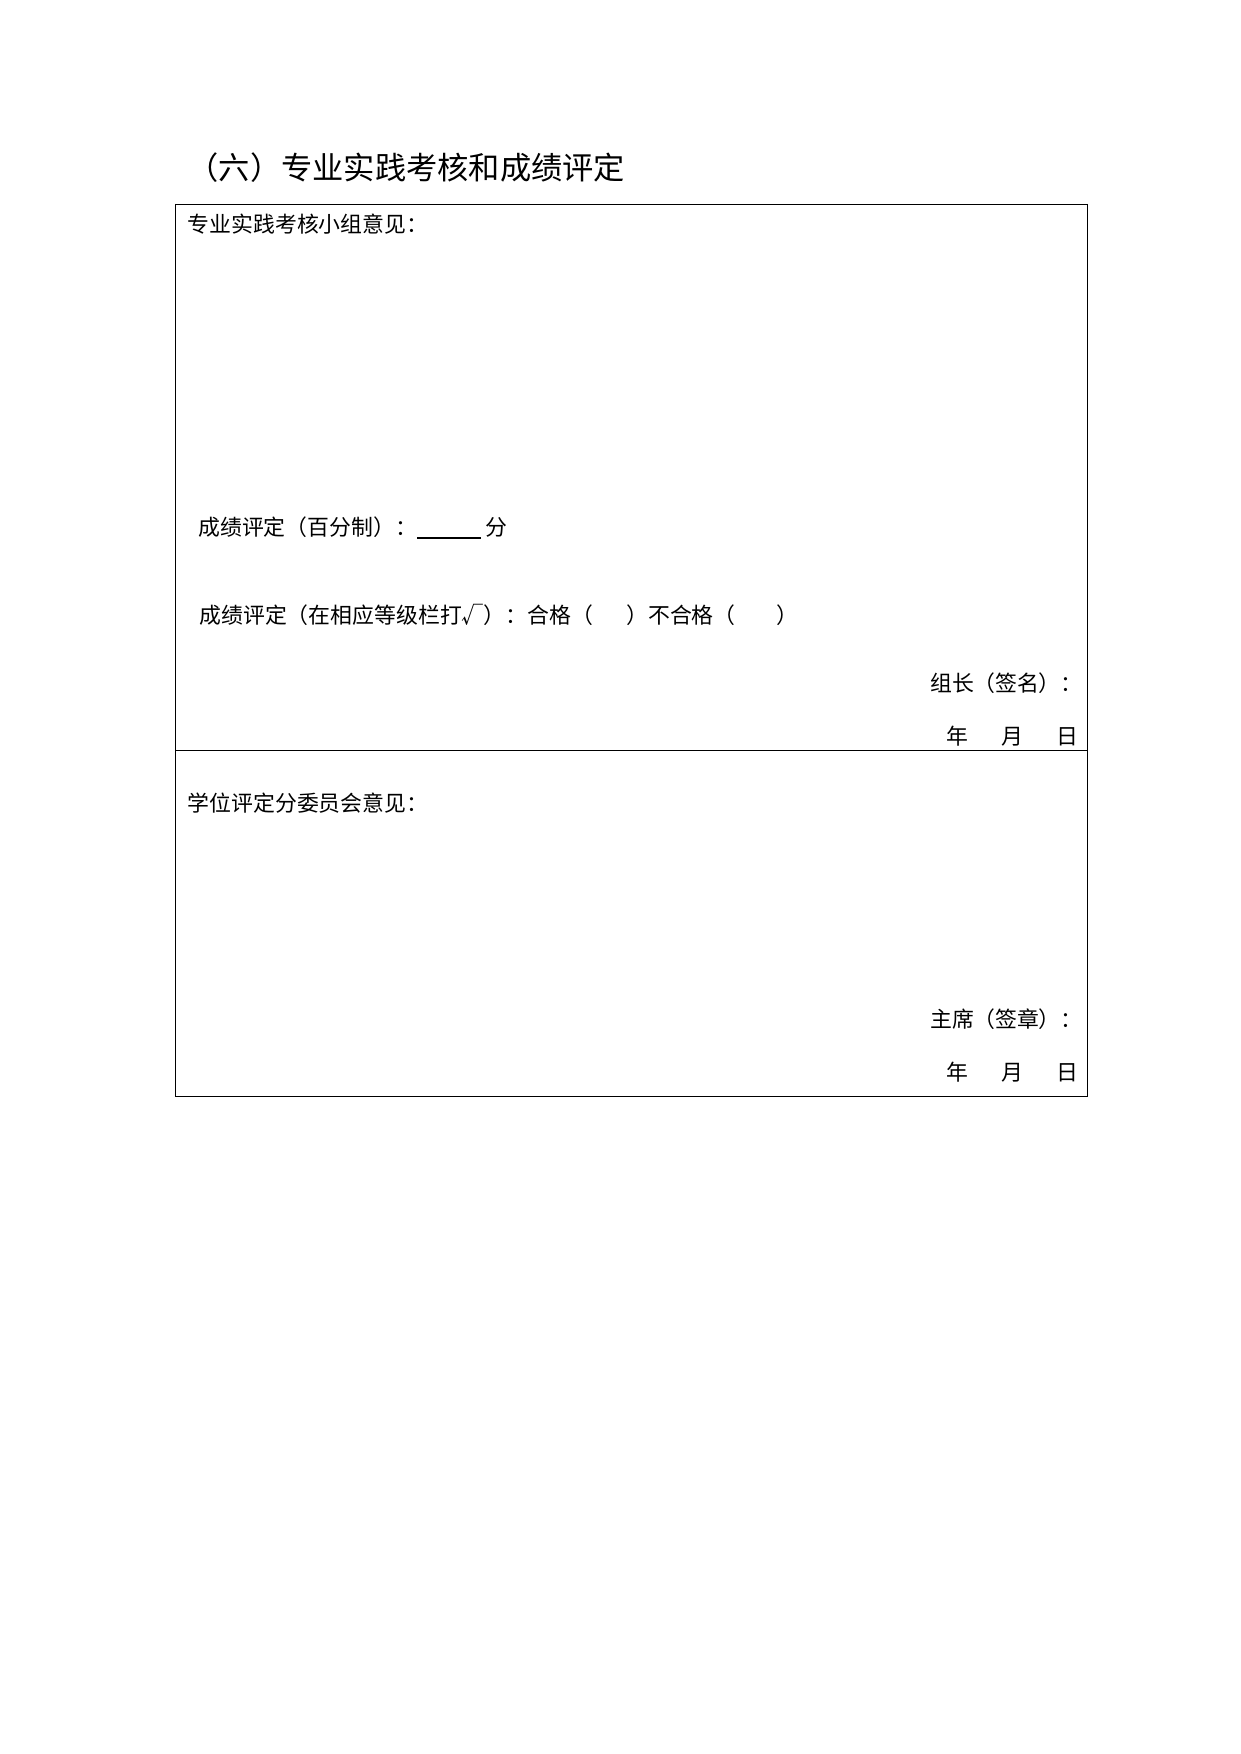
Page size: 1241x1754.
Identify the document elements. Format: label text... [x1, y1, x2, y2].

subtitle （六）专业实践考核和成绩评定 [187, 150, 1053, 187]
